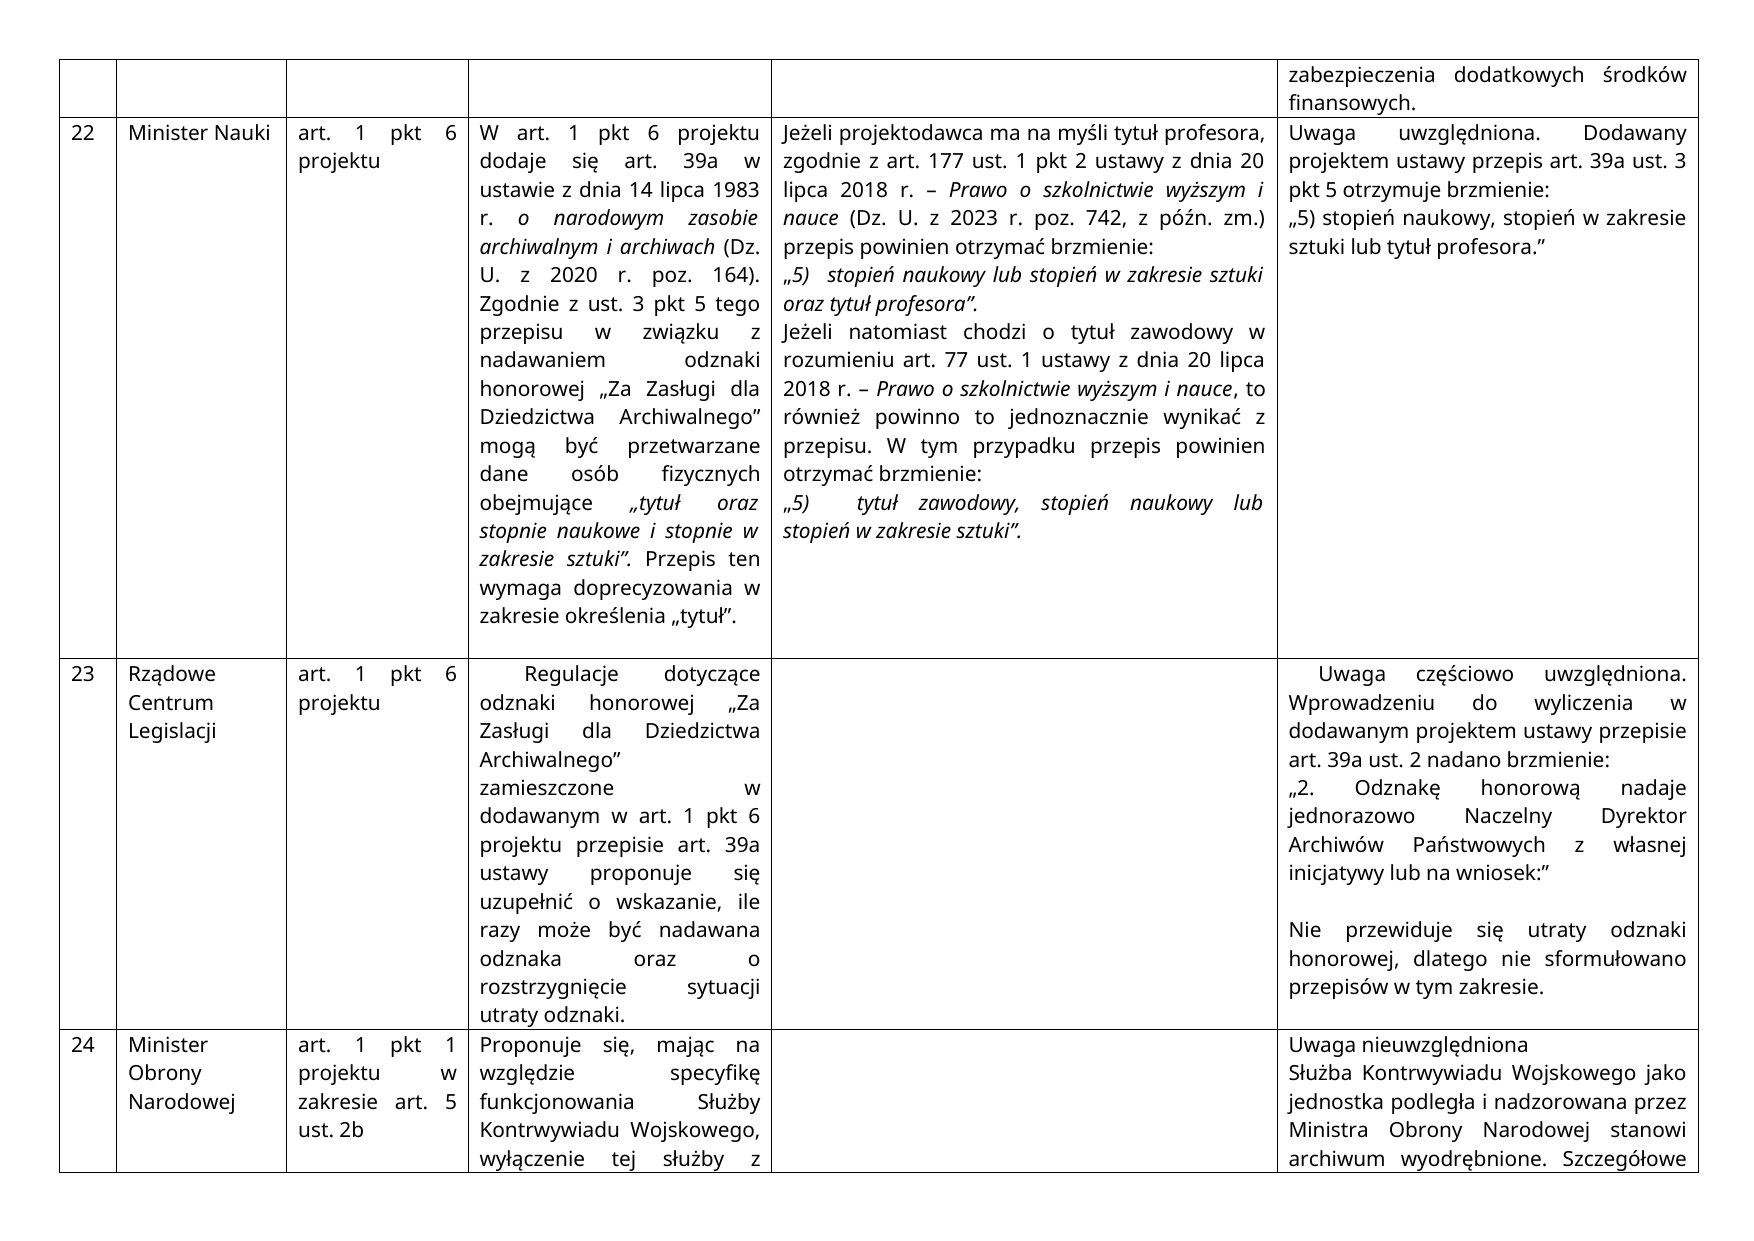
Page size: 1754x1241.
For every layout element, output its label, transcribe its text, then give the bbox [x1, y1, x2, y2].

table_cell art. 1 pkt 6 projektu [287, 659, 468, 1029]
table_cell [117, 1030, 286, 1172]
table_cell 23 [60, 659, 116, 1029]
table_cell Regulacje dotyczące odznaki honorowej „Za Zasługi dla Dziedzictwa Archiwalnego” zamieszczone w dodawanym w art. 1 pkt 6 projektu przepisie art. 39a ustawy proponuje się uzupełnić o wskazanie, ile razy może być nadawana odznaka oraz o rozstrzygnięcie sytuacji utraty odznaki. [469, 659, 771, 1029]
table_cell 22 [60, 118, 116, 658]
table_cell Minister Nauki [117, 118, 286, 658]
table_cell Jeżeli projektodawca ma na myśli tytuł profesora, zgodnie z art. 177 ust. 1 pkt 2 ustawy z dnia 20 lipca 2018 r. – Prawo o szkolnictwie wyższym i nauce (Dz. U. z 2023 r. poz. 742, z późn. zm.) przepis powinien otrzymać brzmienie: „5) stopień naukowy lub stopień w zakresie sztuki oraz tytuł profesora”. Jeżeli natomiast chodzi o tytuł zawodowy w rozumieniu art. 77 ust. 1 ustawy z dnia 20 lipca 2018 r. – Prawo o szkolnictwie wyższym i nauce, to również powinno to jednoznacznie wynikać z przepisu. W tym przypadku przepis powinien otrzymać brzmienie: „5) tytuł zawodowy, stopień naukowy lub stopień w zakresie sztuki”. [772, 118, 1277, 658]
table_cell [287, 60, 468, 117]
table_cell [772, 60, 1277, 117]
table_cell Uwaga uwzględniona. Dodawany projektem ustawy przepis art. 39a ust. 3 pkt 5 otrzymuje brzmienie: „5) stopień naukowy, stopień w zakresie sztuki lub tytuł profesora.” [1278, 118, 1698, 658]
table_cell [772, 1030, 1277, 1172]
table_cell Rządowe Centrum Legislacji [117, 659, 286, 1029]
table_cell [772, 659, 1277, 1029]
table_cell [287, 1030, 468, 1172]
table_cell 24 [60, 1030, 116, 1172]
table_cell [117, 60, 286, 117]
table_cell art. 1 pkt 6 projektu [287, 118, 468, 658]
table_cell W art. 1 pkt 6 projektu dodaje się art. 39a w ustawie z dnia 14 lipca 1983 r. o narodowym zasobie archiwalnym i archiwach (Dz. U. z 2020 r. poz. 164). Zgodnie z ust. 3 pkt 5 tego przepisu w związku z nadawaniem odznaki honorowej „Za Zasługi dla Dziedzictwa Archiwalnego” mogą być przetwarzane dane osób fizycznych obejmujące „tytuł oraz stopnie naukowe i stopnie w zakresie sztuki”. Przepis ten wymaga doprecyzowania w zakresie określenia „tytuł”. [469, 118, 771, 658]
table_cell 21 [60, 60, 116, 117]
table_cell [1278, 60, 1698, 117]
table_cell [469, 1030, 771, 1172]
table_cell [1278, 1030, 1698, 1172]
table_cell Uwaga częściowo uwzględniona. Wprowadzeniu do wyliczenia w dodawanym projektem ustawy przepisie art. 39a ust. 2 nadano brzmienie: „2. Odznakę honorową nadaje jednorazowo Naczelny Dyrektor Archiwów Państwowych z własnej inicjatywy lub na wniosek:” Nie przewiduje się utraty odznaki honorowej, dlatego nie sformułowano przepisów w tym zakresie. [1278, 659, 1698, 1029]
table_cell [469, 60, 771, 117]
